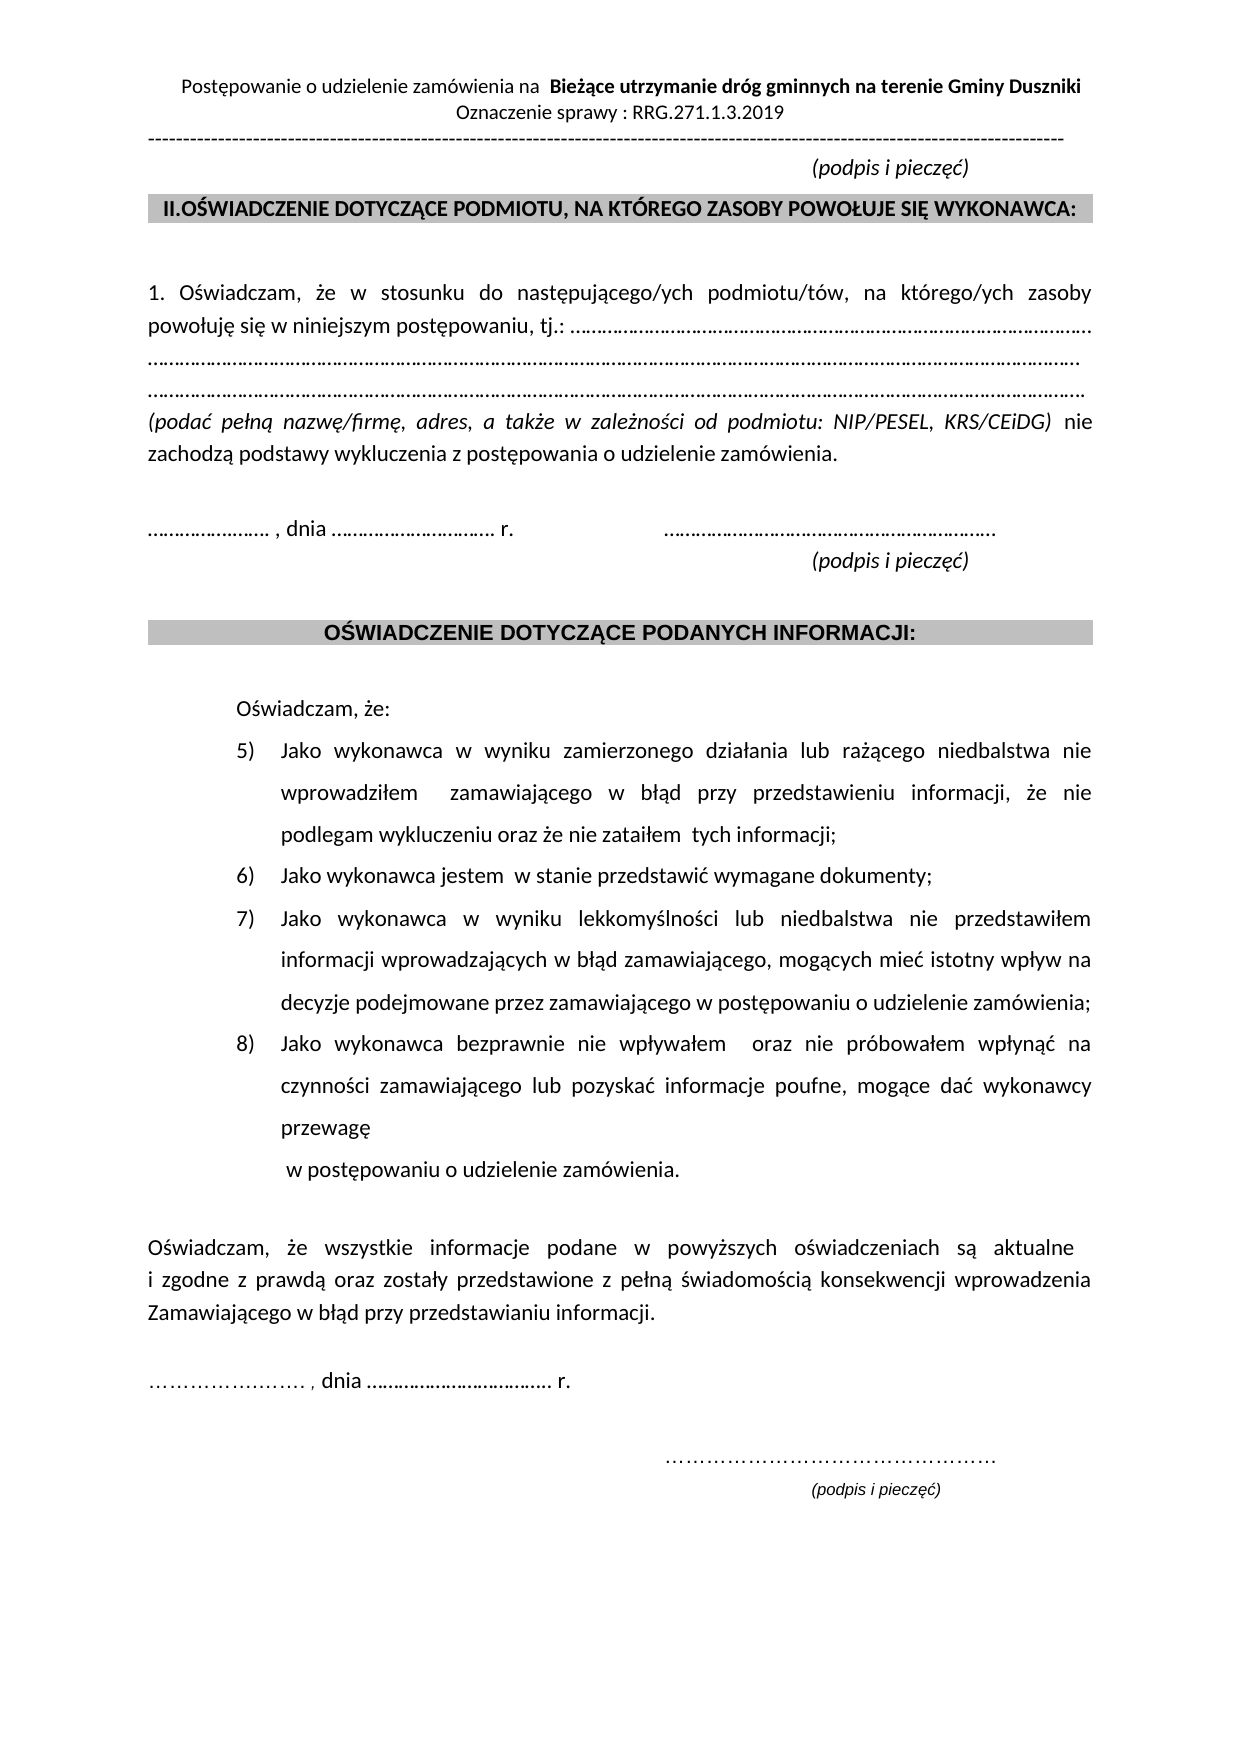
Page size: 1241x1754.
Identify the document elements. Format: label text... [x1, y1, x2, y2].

text II.OŚWIADCZENIE DOTYCZĄCE PODMIOTU, NA KTÓREGO ZASOBY POWOŁUJE SIĘ WYKONAWCA: [148, 194, 1093, 223]
text (podpis i pieczęć) [738, 546, 1093, 574]
list Jako wykonawca w wyniku lekkomyślności lub niedbalstwa nie przedstawiłem informacji wprowadzających w błąd zamawiającego, mogących mieć istotny wpływ na decyzje podejmowane przez zamawiającego w postępowaniu o udzielenie zamówienia; [236, 904, 1093, 1016]
text Oświadczam, że: [236, 694, 1093, 722]
text 1. Oświadczam, że w stosunku do następującego/ych podmiotu/tów, na którego/ych zasoby powołuję się w niniejszym postępowaniu, tj.: ………………………………………………………………………………………………………………………………………………………………………………………………………………………………………………………………………………………………………………………………………………………………………………………………………………….(podać pełną nazwę/firmę, adres, a także w zależności od podmiotu: NIP/PESEL, KRS/CEiDG) nie zachodzą podstawy wykluczenia z postępowania o udzielenie zamówienia. [148, 278, 1093, 467]
text Oświadczam, że wszystkie informacje podane w powyższych oświadczeniach są aktualne i zgodne z prawdą oraz zostały przedstawione z pełną świadomością konsekwencji wprowadzenia Zamawiającego w błąd przy przedstawianiu informacji. [148, 1233, 1093, 1326]
text ………………………………………… [148, 1444, 1093, 1468]
text OŚWIADCZENIE DOTYCZĄCE PODANYCH INFORMACJI: [148, 620, 1093, 645]
text (podpis i pieczęć) [738, 153, 1093, 181]
text …………….……. , dnia …………………………. r. ……………………………………………………… [148, 514, 1093, 542]
list Jako wykonawca w wyniku zamierzonego działania lub rażącego niedbalstwa nie wprowadziłem zamawiającego w błąd przy przedstawieniu informacji, że nie podlegam wykluczeniu oraz że nie zataiłem tych informacji; [236, 736, 1093, 848]
list Jako wykonawca jestem w stanie przedstawić wymagane dokumenty; [236, 862, 1093, 890]
text (podpis i pieczęć) [738, 1480, 1093, 1499]
list Jako wykonawca bezprawnie nie wpływałem oraz nie próbowałem wpłynąć na czynności zamawiającego lub pozyskać informacje poufne, mogące dać wykonawcy przewagę w postępowaniu o udzielenie zamówienia. [236, 1029, 1093, 1183]
text …………….……. , dnia …………………………….. r. [148, 1366, 1093, 1394]
